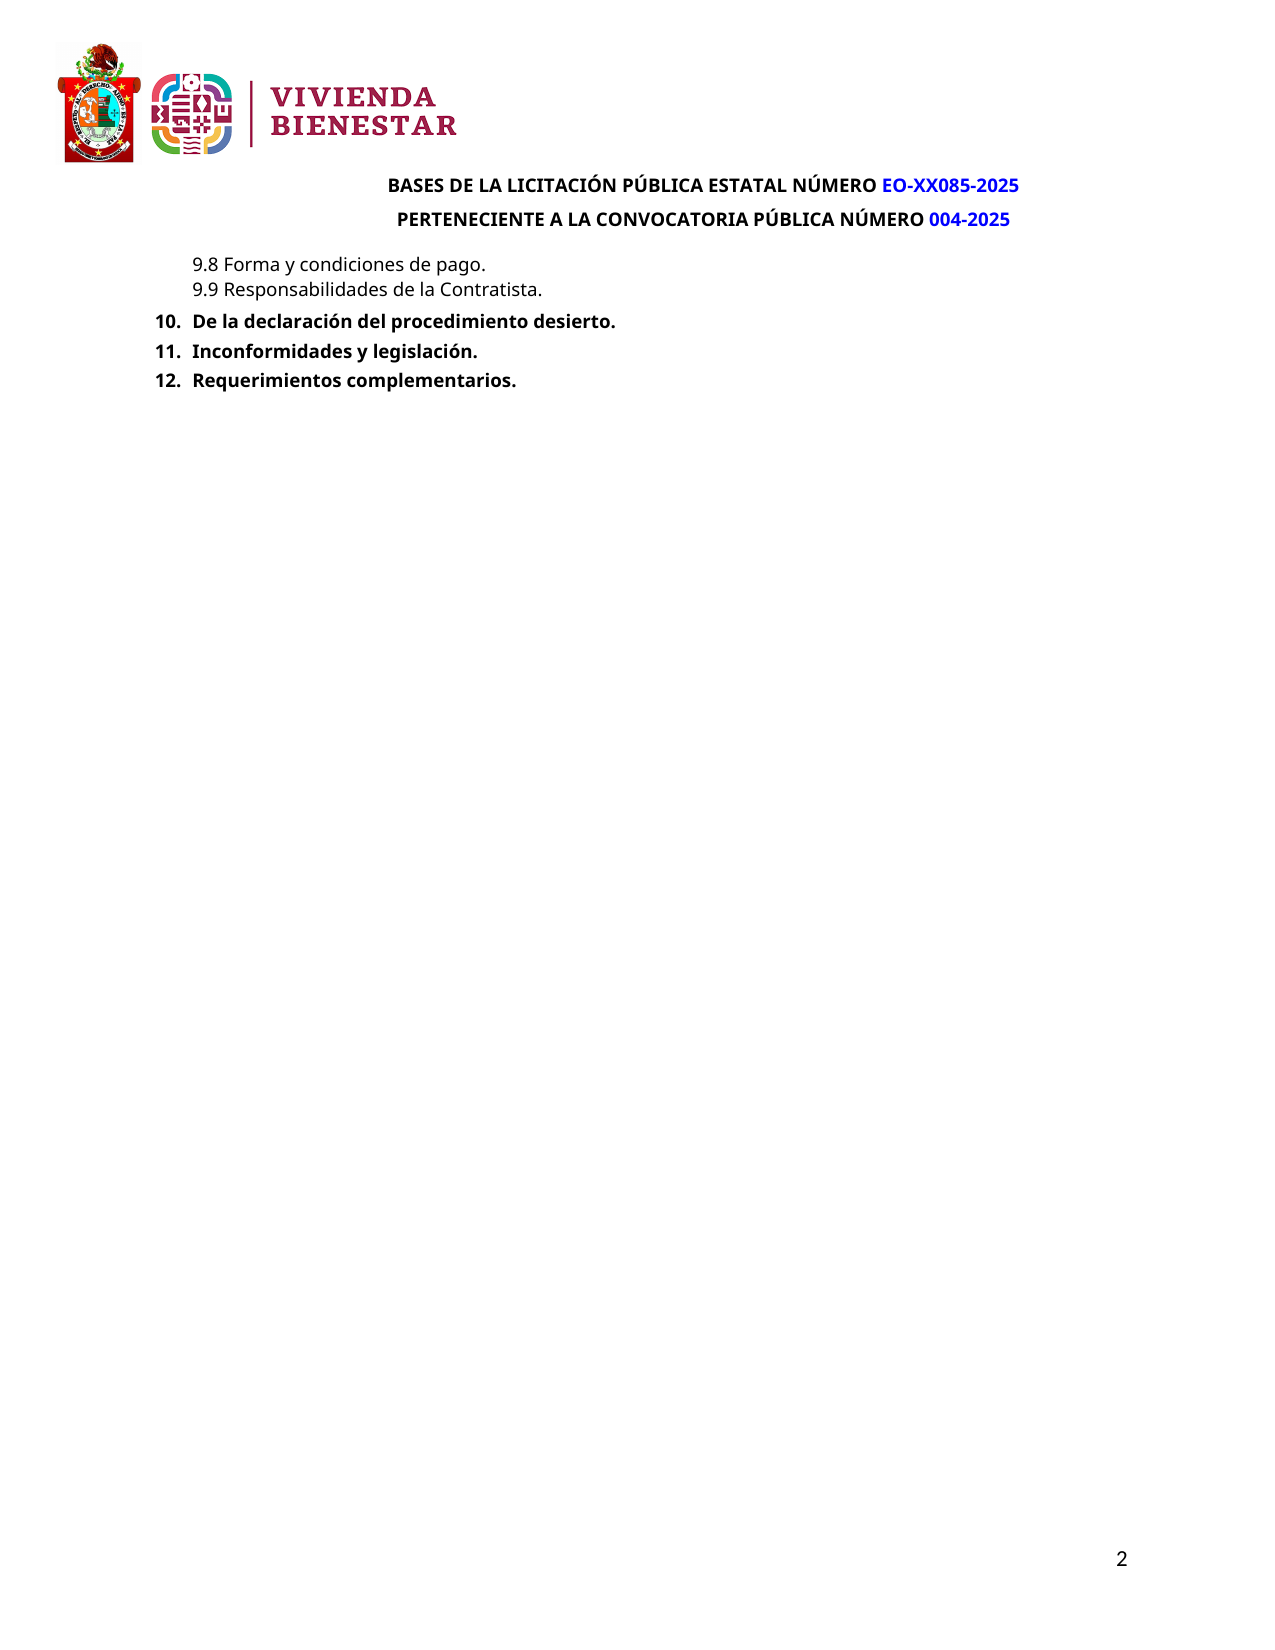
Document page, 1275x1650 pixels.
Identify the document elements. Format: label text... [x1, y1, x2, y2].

list Requerimientos complementarios. [154, 367, 1127, 393]
picture [147, 66, 473, 163]
text 9.9 Responsabilidades de la Contratista. [192, 277, 1127, 302]
text 9.8 Forma y condiciones de pago. [192, 251, 1127, 277]
list Inconformidades y legislación. [154, 338, 1127, 363]
picture [55, 42, 143, 165]
list De la declaración del procedimiento desierto. [154, 309, 1127, 334]
